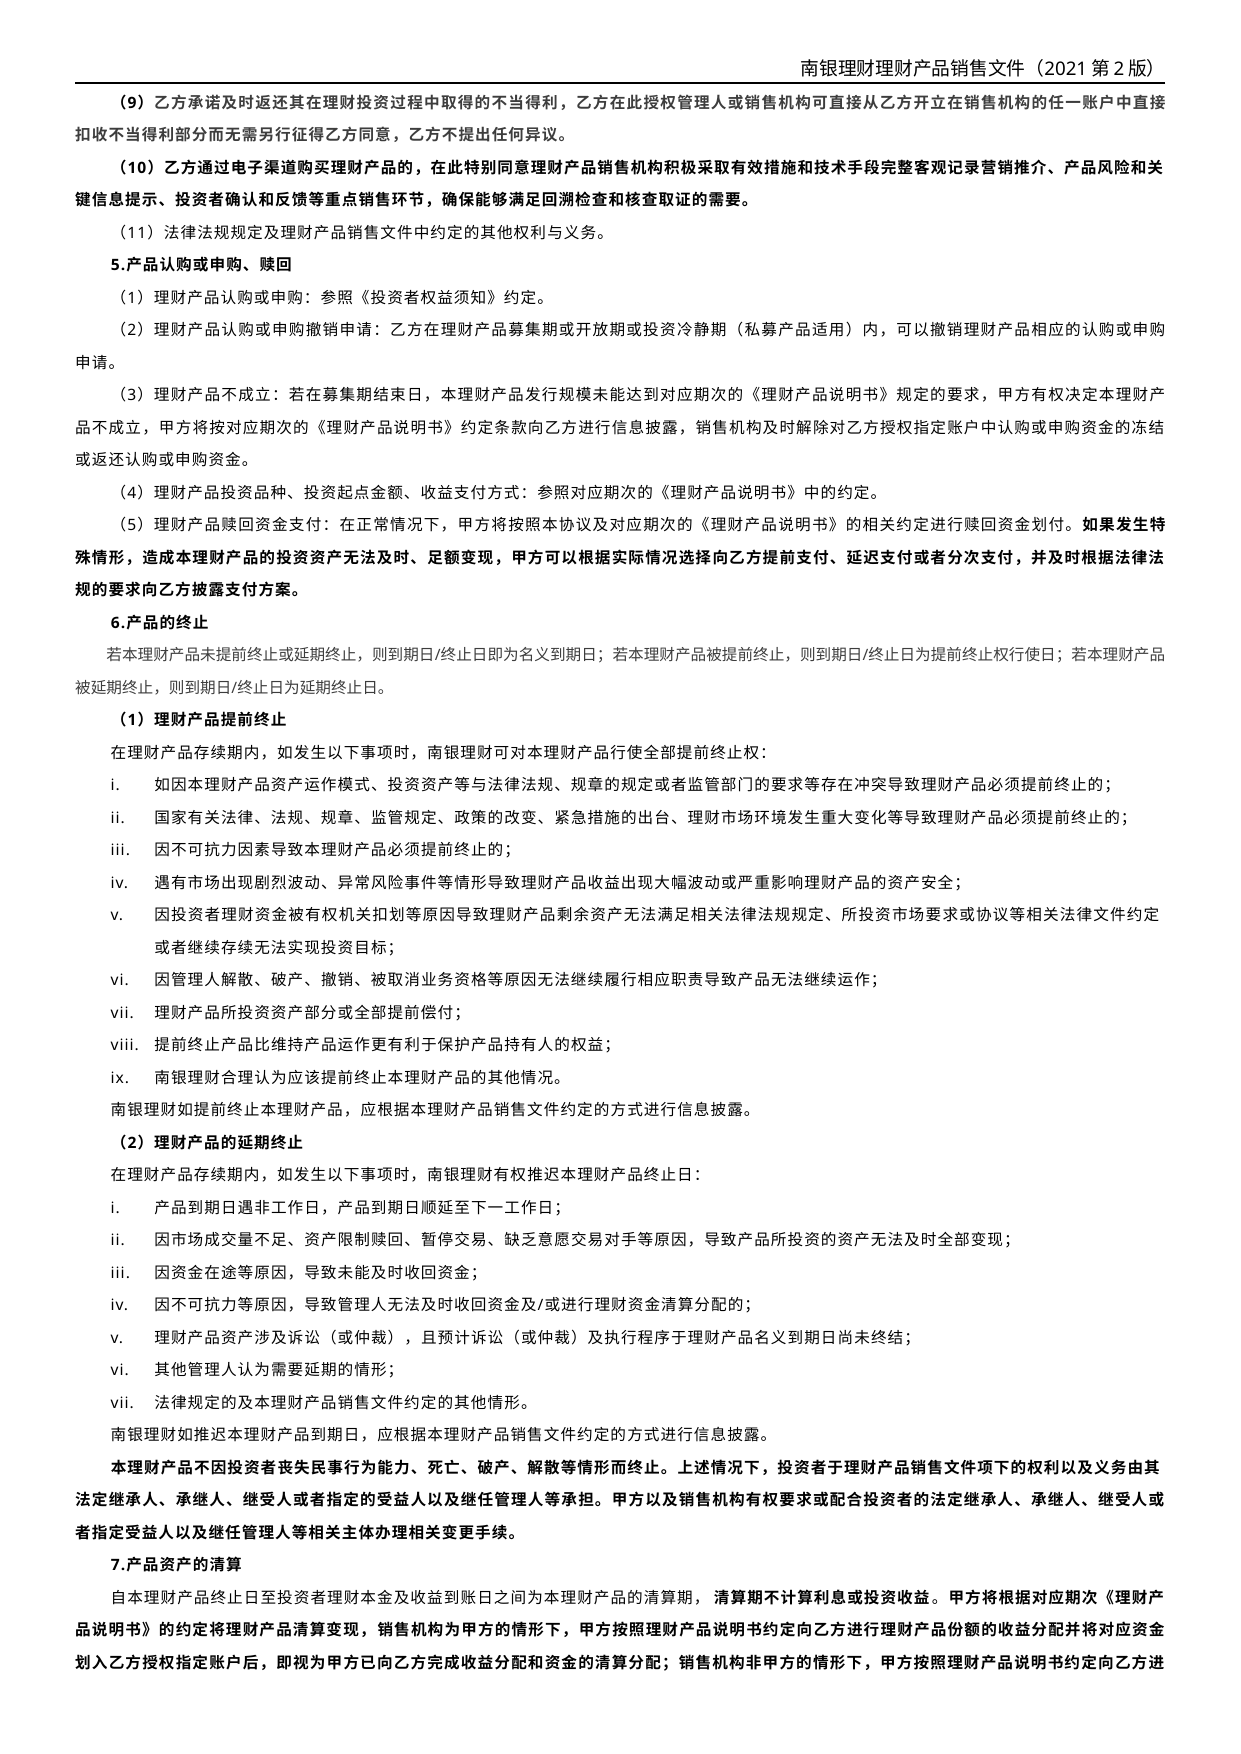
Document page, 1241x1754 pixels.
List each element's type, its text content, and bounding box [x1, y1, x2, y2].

list 理财产品投资品种、投资起点金额、收益支付方式：参照对应期次的《理财产品说明书》中的约定。 [75, 475, 1165, 508]
list 理财产品认购或申购：参照《投资者权益须知》约定。 [75, 280, 1165, 313]
list 因不可抗力等原因，导致管理人无法及时收回资金及/或进行理财资金清算分配的； [110, 1288, 1165, 1320]
list 理财产品认购或申购撤销申请：乙方在理财产品募集期或开放期或投资冷静期（私募产品适用）内，可以撤销理财产品相应的认购或申购申请。 [75, 313, 1165, 378]
text 7.产品资产的清算 [75, 1548, 1165, 1580]
list 如因本理财产品资产运作模式、投资资产等与法律法规、规章的规定或者监管部门的要求等存在冲突导致理财产品必须提前终止的； [110, 768, 1165, 800]
list 提前终止产品比维持产品运作更有利于保护产品持有人的权益； [110, 1028, 1165, 1060]
list 因投资者理财资金被有权机关扣划等原因导致理财产品剩余资产无法满足相关法律法规规定、所投资市场要求或协议等相关法律文件约定，或者继续存续无法实现投资目标； [110, 898, 1165, 963]
text 南银理财如推迟本理财产品到期日，应根据本理财产品销售文件约定的方式进行信息披露。 [110, 1418, 1165, 1450]
text 在理财产品存续期内，如发生以下事项时，南银理财有权推迟本理财产品终止日： [110, 1158, 1165, 1190]
list 理财产品不成立：若在募集期结束日，本理财产品发行规模未能达到对应期次的《理财产品说明书》规定的要求，甲方有权决定本理财产品不成立，甲方将按对应期次的《理财产品说明书》约定条款向乙方进行信息披露，销售机构及时解除对乙方授权指定账户中认购或申购资金的冻结或返还认购或申购资金。 [75, 378, 1165, 475]
list 因不可抗力因素导致本理财产品必须提前终止的； [110, 833, 1165, 865]
list 法律规定的及本理财产品销售文件约定的其他情形。 [110, 1385, 1165, 1418]
list 理财产品资产涉及诉讼（或仲裁），且预计诉讼（或仲裁）及执行程序于理财产品名义到期日尚未终结； [110, 1320, 1165, 1353]
text （1）理财产品提前终止 [75, 703, 1165, 735]
list 南银理财合理认为应该提前终止本理财产品的其他情况。 [110, 1060, 1165, 1093]
text （2）理财产品的延期终止 [75, 1125, 1165, 1158]
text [75, 1580, 1165, 1678]
list 理财产品所投资资产部分或全部提前偿付； [110, 995, 1165, 1028]
list 因市场成交量不足、资产限制赎回、暂停交易、缺乏意愿交易对手等原因，导致产品所投资的资产无法及时全部变现； [110, 1223, 1165, 1255]
list 因管理人解散、破产、撤销、被取消业务资格等原因无法继续履行相应职责导致产品无法继续运作； [110, 963, 1165, 995]
list 法律法规规定及理财产品销售文件中约定的其他权利与义务。 [75, 215, 1165, 248]
list 乙方通过电子渠道购买理财产品的，在此特别同意理财产品销售机构积极采取有效措施和技术手段完整客观记录营销推介、产品风险和关键信息提示、投资者确认和反馈等重点销售环节，确保能够满足回溯检查和核查取证的需要。 [75, 150, 1165, 215]
text 在理财产品存续期内，如发生以下事项时，南银理财可对本理财产品行使全部提前终止权： [75, 735, 1165, 768]
list 遇有市场出现剧烈波动、异常风险事件等情形导致理财产品收益出现大幅波动或严重影响理财产品的资产安全； [110, 865, 1165, 898]
text 南银理财如提前终止本理财产品，应根据本理财产品销售文件约定的方式进行信息披露。 [110, 1093, 1165, 1125]
text 本理财产品不因投资者丧失民事行为能力、死亡、破产、解散等情形而终止。上述情况下，投资者于理财产品销售文件项下的权利以及义务由其法定继承人、承继人、继受人或者指定的受益人以及继任管理人等承担。甲方以及销售机构有权要求或配合投资者的法定继承人、承继人、继受人或者指定受益人以及继任管理人等相关主体办理相关变更手续。 [75, 1450, 1165, 1548]
list 其他管理人认为需要延期的情形； [110, 1353, 1165, 1385]
text 6.产品的终止 [75, 605, 1165, 638]
list 国家有关法律、法规、规章、监管规定、政策的改变、紧急措施的出台、理财市场环境发生重大变化等导致理财产品必须提前终止的； [110, 800, 1165, 833]
text 若本理财产品未提前终止或延期终止，则到期日/终止日即为名义到期日；若本理财产品被提前终止，则到期日/终止日为提前终止权行使日；若本理财产品被延期终止，则到期日/终止日为延期终止日。 [75, 638, 1165, 703]
list 因资金在途等原因，导致未能及时收回资金； [110, 1255, 1165, 1288]
list 乙方承诺及时返还其在理财投资过程中取得的不当得利，乙方在此授权管理人或销售机构可直接从乙方开立在销售机构的任一账户中直接扣收不当得利部分而无需另行征得乙方同意，乙方不提出任何异议。 [75, 85, 1165, 150]
list 理财产品赎回资金支付：在正常情况下，甲方将按照本协议及对应期次的《理财产品说明书》的相关约定进行赎回资金划付。如果发生特殊情形，造成本理财产品的投资资产无法及时、足额变现，甲方可以根据实际情况选择向乙方提前支付、延迟支付或者分次支付，并及时根据法律法规的要求向乙方披露支付方案。 [75, 508, 1165, 605]
list 产品到期日遇非工作日，产品到期日顺延至下一工作日； [110, 1190, 1165, 1223]
text 5.产品认购或申购、赎回 [75, 248, 1165, 280]
